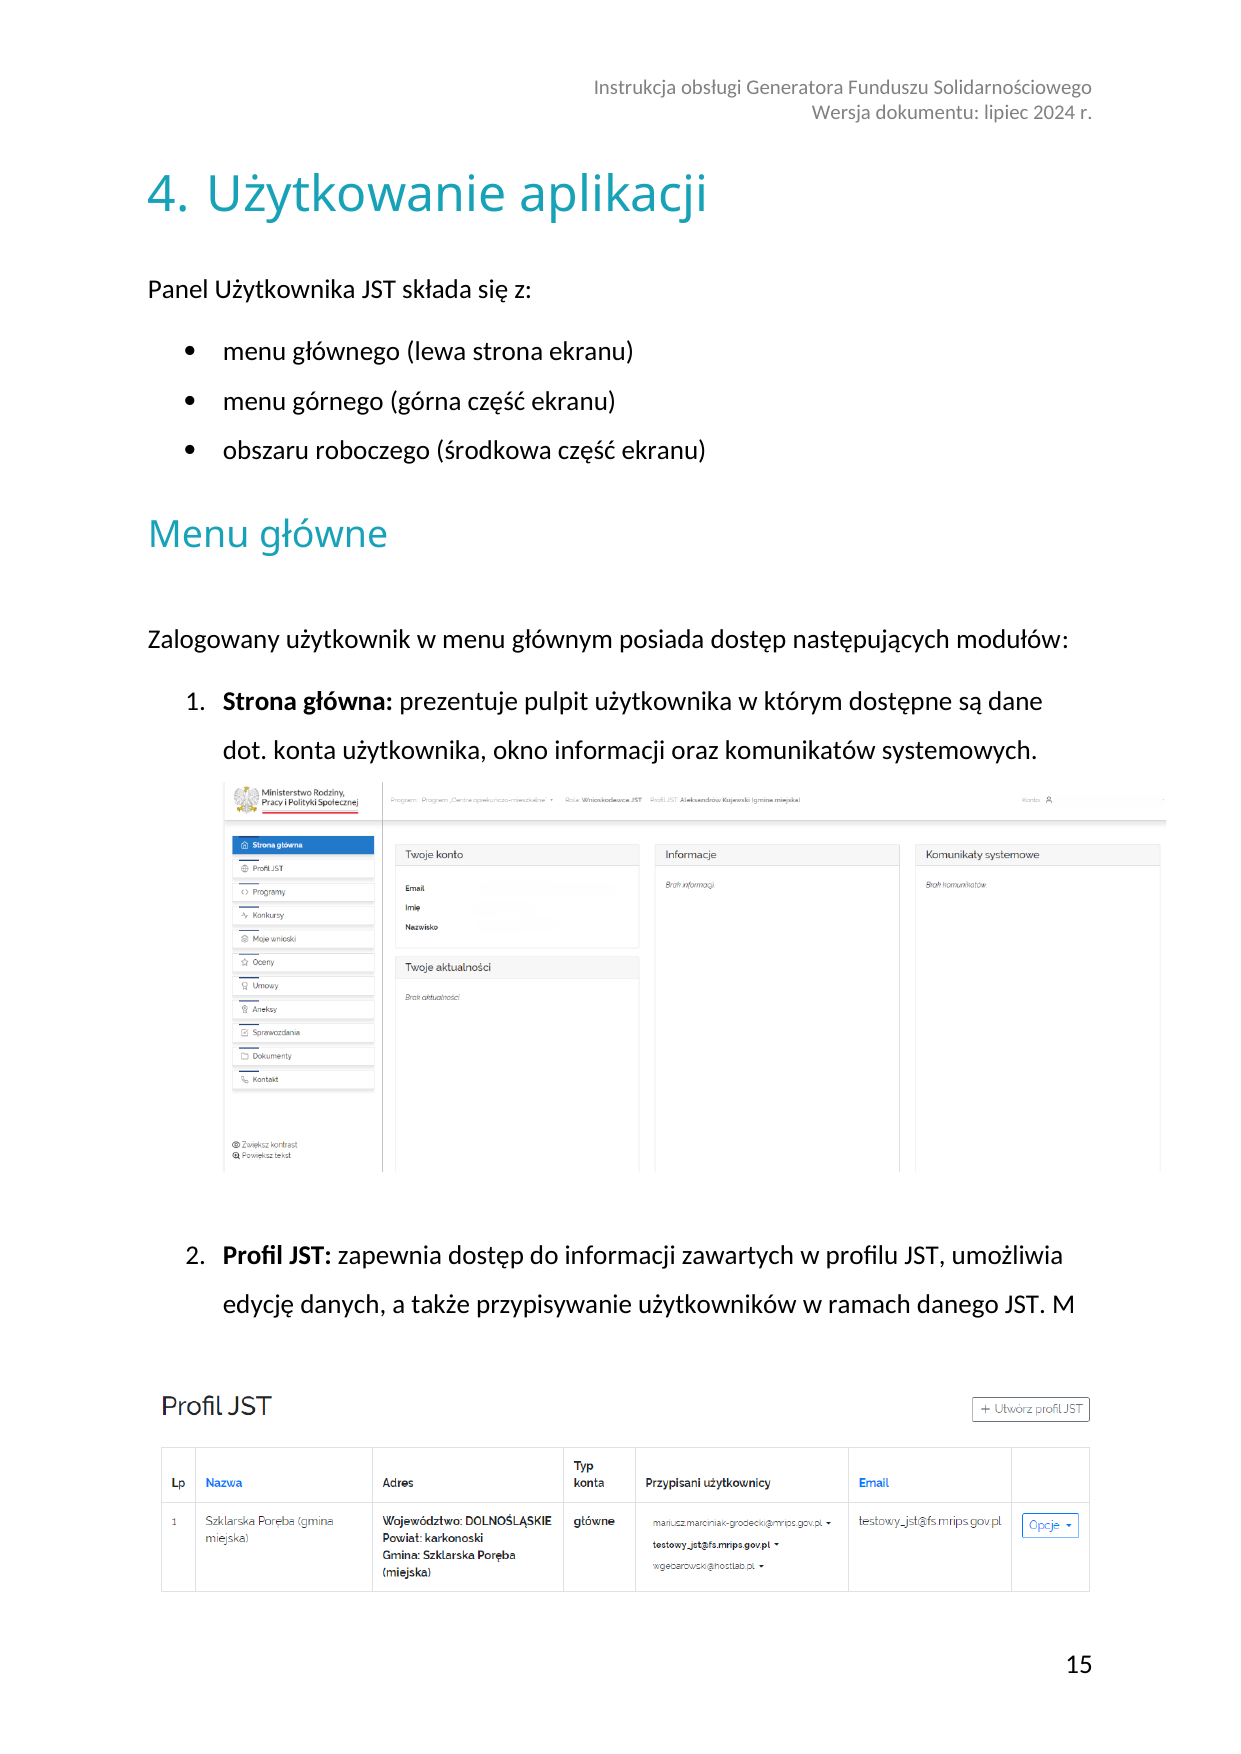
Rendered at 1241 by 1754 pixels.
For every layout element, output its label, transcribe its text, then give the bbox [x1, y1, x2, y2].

list obszaru roboczego (środkowa część ekranu) [185, 433, 1093, 466]
list Profil JST: zapewnia dostęp do informacji zawartych w profilu JST, umożliwia edycję danych, a także przypisywanie użytkowników w ramach danego JST. M [185, 1238, 1093, 1320]
subtitle Menu główne [148, 508, 1093, 559]
text Zalogowany użytkownik w menu głównym posiada dostęp następujących modułów: [148, 622, 1093, 655]
list Strona główna: prezentuje pulpit użytkownika w którym dostępne są dane dot. konta użytkownika, okno informacji oraz komunikatów systemowych. [185, 684, 1093, 766]
text Panel Użytkownika JST składa się z: [148, 272, 1093, 305]
subtitle Użytkowanie aplikacji [148, 158, 1093, 226]
list menu górnego (górna część ekranu) [185, 384, 1093, 417]
list menu głównego (lewa strona ekranu) [185, 334, 1093, 367]
picture [222, 782, 1167, 1172]
picture [154, 1364, 1100, 1615]
